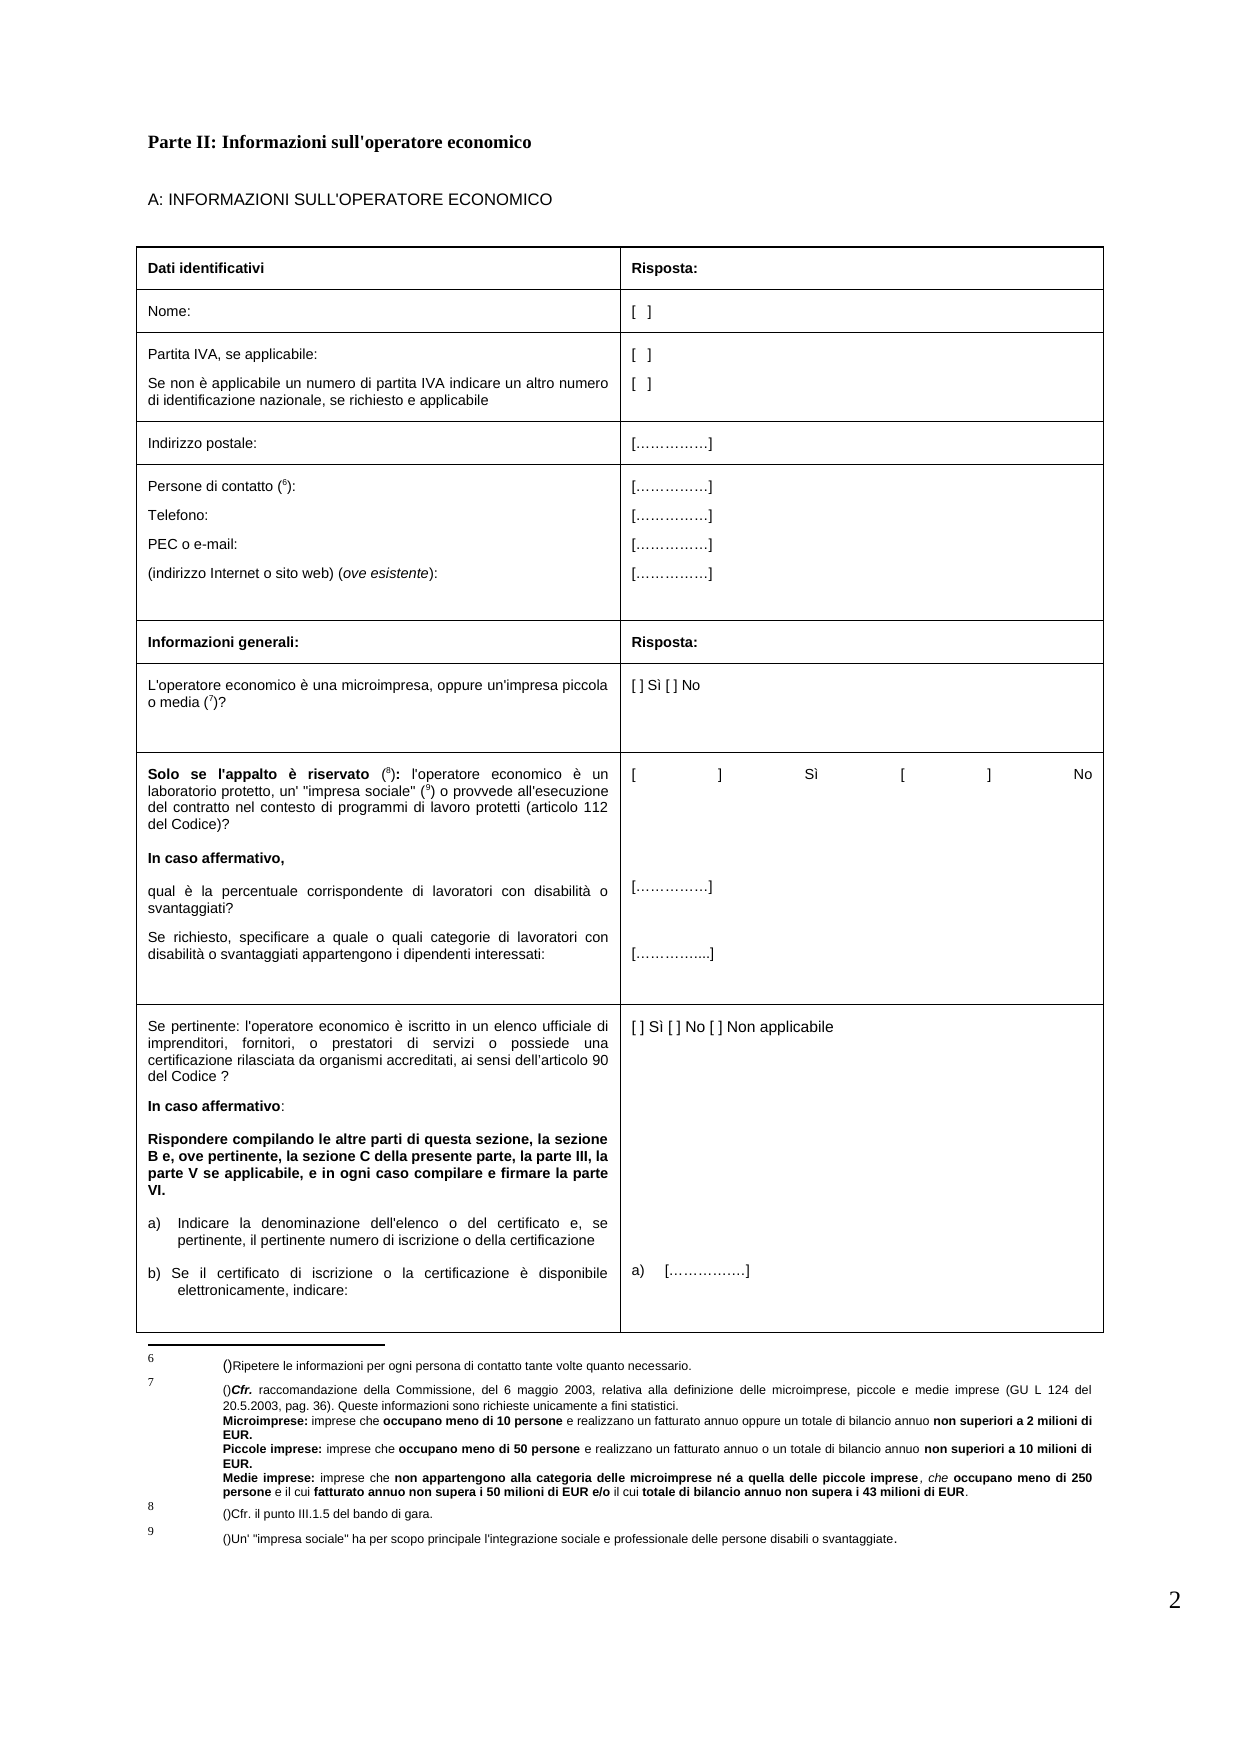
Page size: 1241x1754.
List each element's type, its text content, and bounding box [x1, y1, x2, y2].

table_cell [……………] [621, 422, 1103, 464]
table_cell Indirizzo postale: [137, 422, 620, 464]
title A: Informazioni sull'operatore economico [148, 190, 1093, 209]
table_cell Persone di contatto (): Telefono: PEC o e-mail: (indirizzo Internet o sito web) (ove esistente): [137, 465, 620, 620]
table_cell Solo se l'appalto è riservato (): l'operatore economico è un laboratorio protetto, un' "impresa sociale" () o provvede all'esecuzione del contratto nel contesto di programmi di lavoro protetti (articolo 112 del Codice)? In caso affermativo, qual è la percentuale corrispondente di lavoratori con disabilità o svantaggiati? Se richiesto, specificare a quale o quali categorie di lavoratori con disabilità o svantaggiati appartengono i dipendenti interessati: [137, 753, 620, 1004]
table_cell [ ] Sì [ ] No [……………] […………....] [621, 753, 1103, 1004]
table_cell [……………] [……………] [……………] [……………] [621, 465, 1103, 620]
table_cell L'operatore economico è una microimpresa, oppure un'impresa piccola o media ()? [137, 664, 620, 752]
table_cell [ ] [621, 290, 1103, 332]
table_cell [621, 1005, 1103, 1332]
table_header Risposta: [621, 248, 1103, 289]
table_cell Informazioni generali: [137, 621, 620, 663]
table_cell Risposta: [621, 621, 1103, 663]
table_header Dati identificativi [137, 248, 620, 289]
title Parte II: Informazioni sull'operatore economico [148, 131, 1093, 152]
table_cell [ ] Sì [ ] No [621, 664, 1103, 752]
table_cell Nome: [137, 290, 620, 332]
table_cell [ ] [ ] [621, 333, 1103, 421]
table_cell Partita IVA, se applicabile: Se non è applicabile un numero di partita IVA indicare un altro numero di identificazione nazionale, se richiesto e applicabile [137, 333, 620, 421]
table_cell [137, 1005, 620, 1332]
